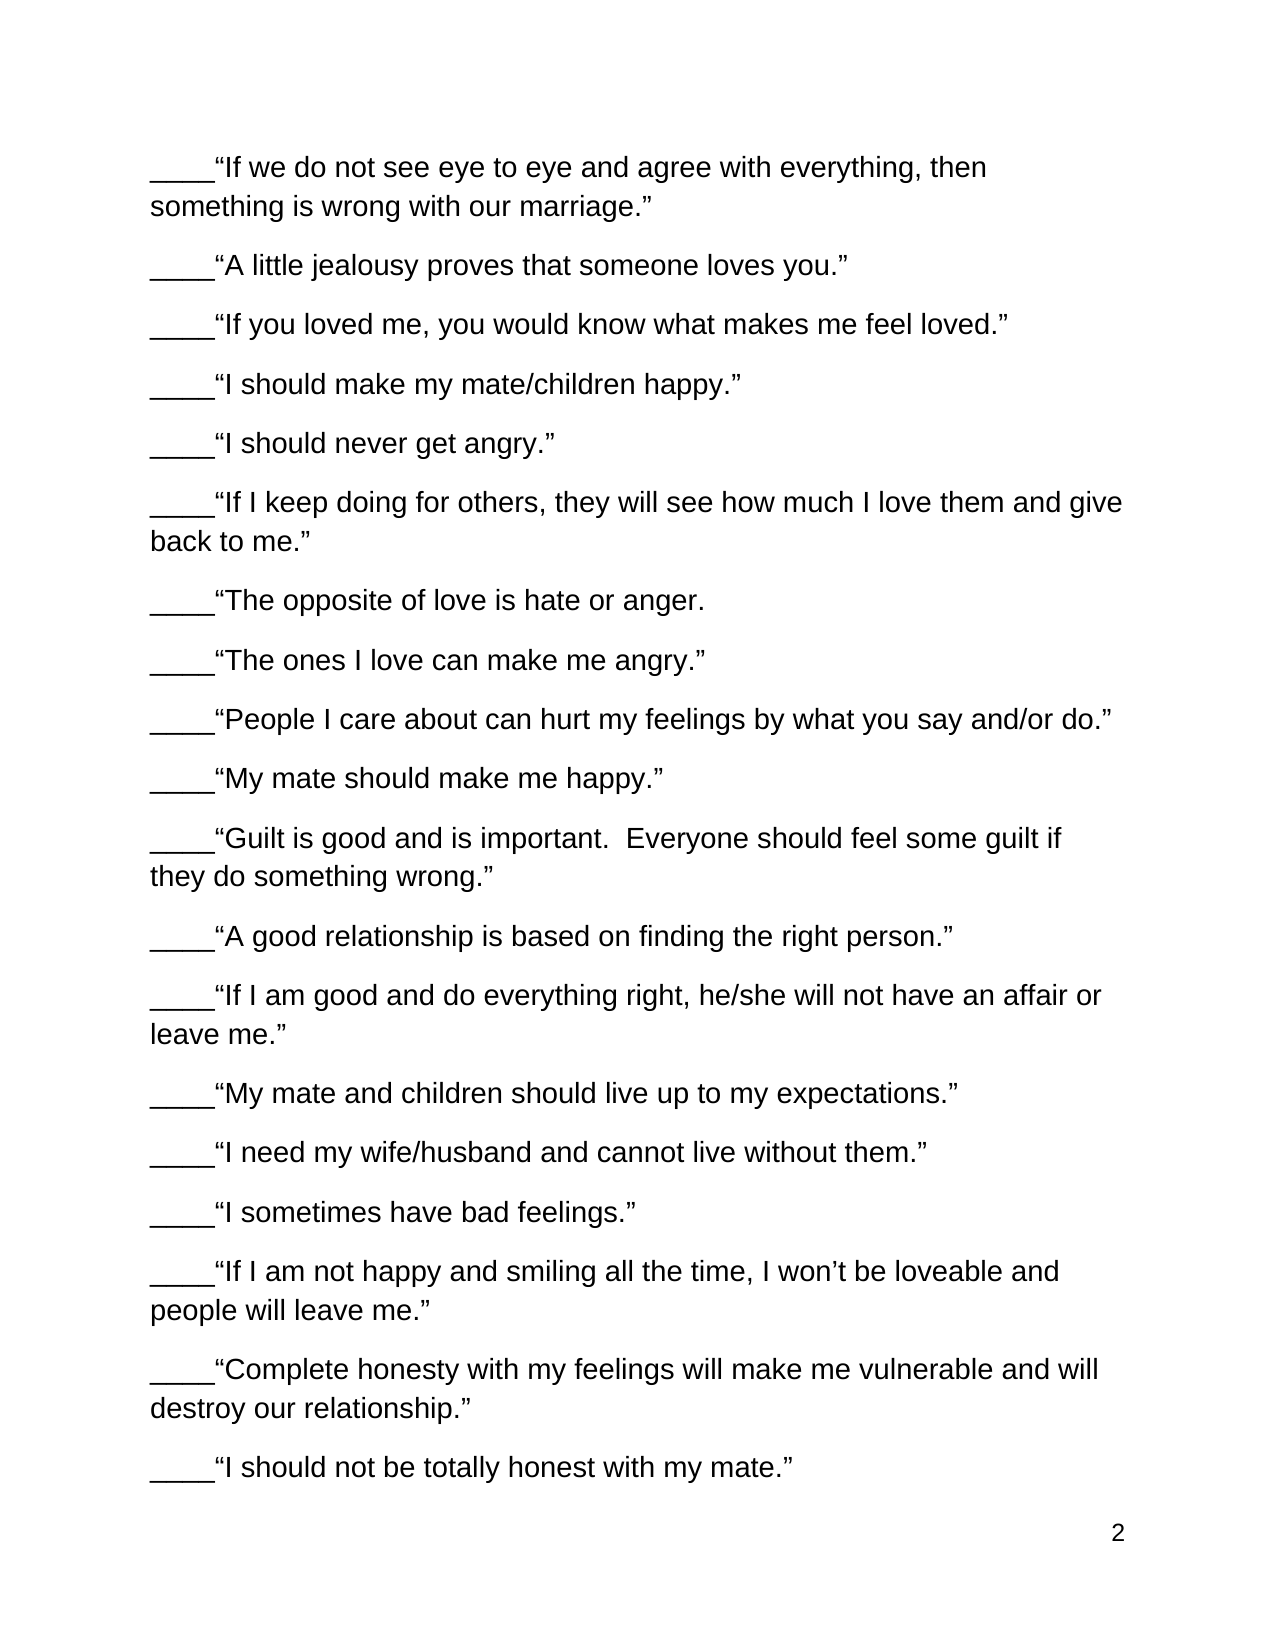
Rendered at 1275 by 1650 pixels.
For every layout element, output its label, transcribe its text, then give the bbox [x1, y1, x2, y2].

text ____“If I keep doing for others, they will see how much I love them and give back to me.” [150, 485, 1125, 557]
text ____“If I am not happy and smiling all the time, I won’t be loveable and people will leave me.” [150, 1254, 1125, 1326]
text ____“I need my wife/husband and cannot live without them.” [150, 1135, 1125, 1169]
text ____“My mate should make me happy.” [150, 761, 1125, 795]
text ____“People I care about can hurt my feelings by what you say and/or do.” [150, 702, 1125, 736]
text ____“Guilt is good and is important. Everyone should feel some guilt if they do something wrong.” [150, 821, 1125, 893]
text ____“If you loved me, you would know what makes me feel loved.” [150, 307, 1125, 341]
text ____“I should not be totally honest with my mate.” [150, 1450, 1125, 1483]
text ____“A good relationship is based on finding the right person.” [150, 919, 1125, 952]
text ____“The opposite of love is hate or anger. [150, 583, 1125, 617]
text ____“If I am good and do everything right, he/she will not have an affair or leave me.” [150, 978, 1125, 1050]
text ____“I should make my mate/children happy.” [150, 367, 1125, 400]
text ____“I should never get angry.” [150, 426, 1125, 459]
text ____“Complete honesty with my feelings will make me vulnerable and will destroy our relationship.” [150, 1352, 1125, 1424]
text ____“If we do not see eye to eye and agree with everything, then something is wrong with our marriage.” [150, 150, 1125, 222]
text ____“The ones I love can make me angry.” [150, 643, 1125, 676]
text ____“My mate and children should live up to my expectations.” [150, 1076, 1125, 1109]
text ____“A little jealousy proves that someone loves you.” [150, 248, 1125, 281]
text ____“I sometimes have bad feelings.” [150, 1195, 1125, 1228]
